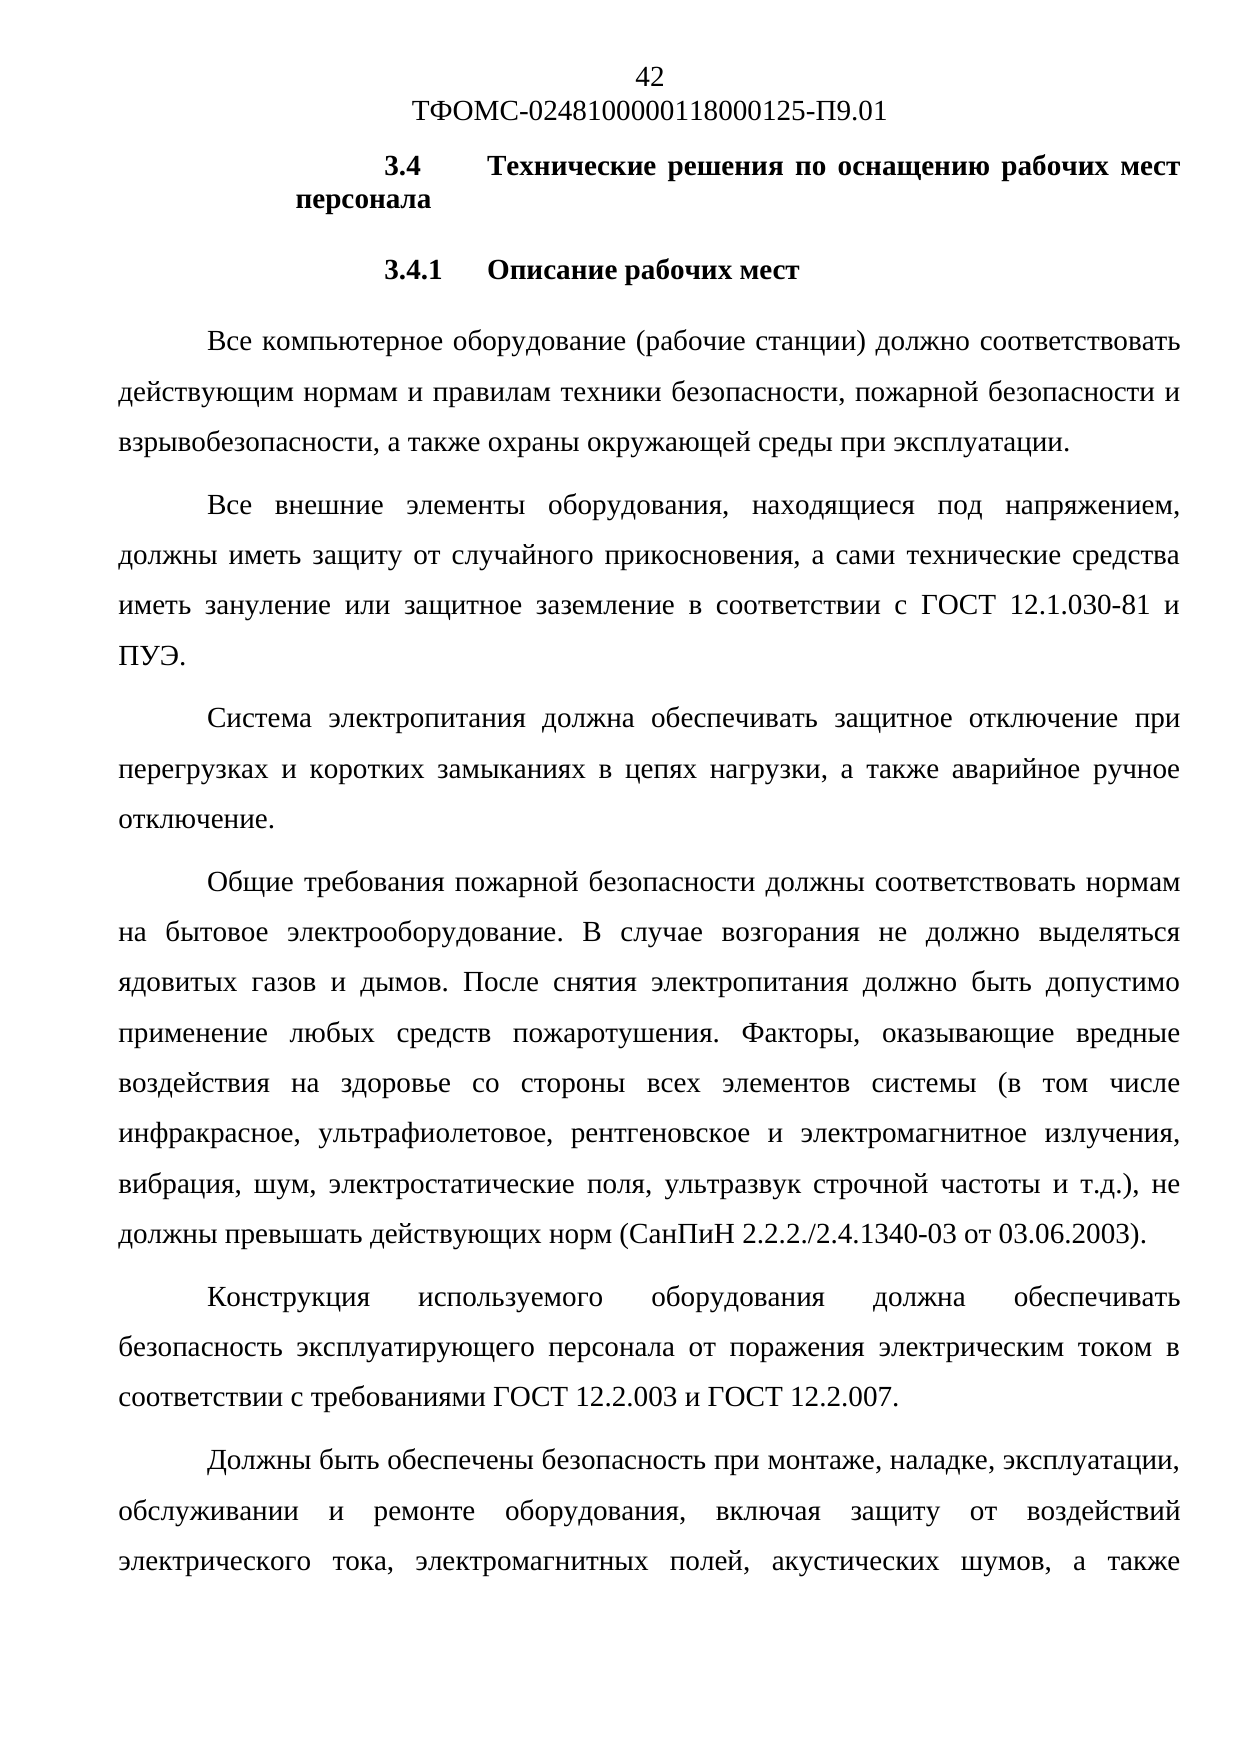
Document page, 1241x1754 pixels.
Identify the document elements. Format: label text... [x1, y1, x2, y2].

subtitle Технические решения по оснащению рабочих мест персонала [295, 148, 1181, 215]
text Система электропитания должна обеспечивать защитное отключение при перегрузках и коротких замыканиях в цепях нагрузки, а также аварийное ручное отключение. [118, 701, 1181, 835]
text Общие требования пожарной безопасности должны соответствовать нормам на бытовое электрооборудование. В случае возгорания не должно выделяться ядовитых газов и дымов. После снятия электропитания должно быть допустимо применение любых средств пожаротушения. Факторы, оказывающие вредные воздействия на здоровье со стороны всех элементов системы (в том числе инфракрасное, ультрафиолетовое, рентгеновское и электромагнитное излучения, вибрация, шум, электростатические поля, ультразвук строчной частоты и т.д.), не должны превышать действующих норм (СанПиН 2.2.2./2.4.1340-03 от 03.06.2003). [118, 864, 1181, 1250]
subtitle Описание рабочих мест [295, 252, 1181, 286]
text Все компьютерное оборудование (рабочие станции) должно соответствовать действующим нормам и правилам техники безопасности, пожарной безопасности и взрывобезопасности, а также охраны окружающей среды при эксплуатации. [118, 323, 1181, 457]
text Конструкция используемого оборудования должна обеспечивать безопасность эксплуатирующего персонала от поражения электрическим током в соответствии с требованиями ГОСТ 12.2.003 и ГОСТ 12.2.007. [118, 1279, 1181, 1413]
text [118, 1442, 1181, 1577]
text Все внешние элементы оборудования, находящиеся под напряжением, должны иметь защиту от случайного прикосновения, а сами технические средства иметь зануление или защитное заземление в соответствии с ГОСТ 12.1.030-81 и ПУЭ. [118, 487, 1181, 671]
